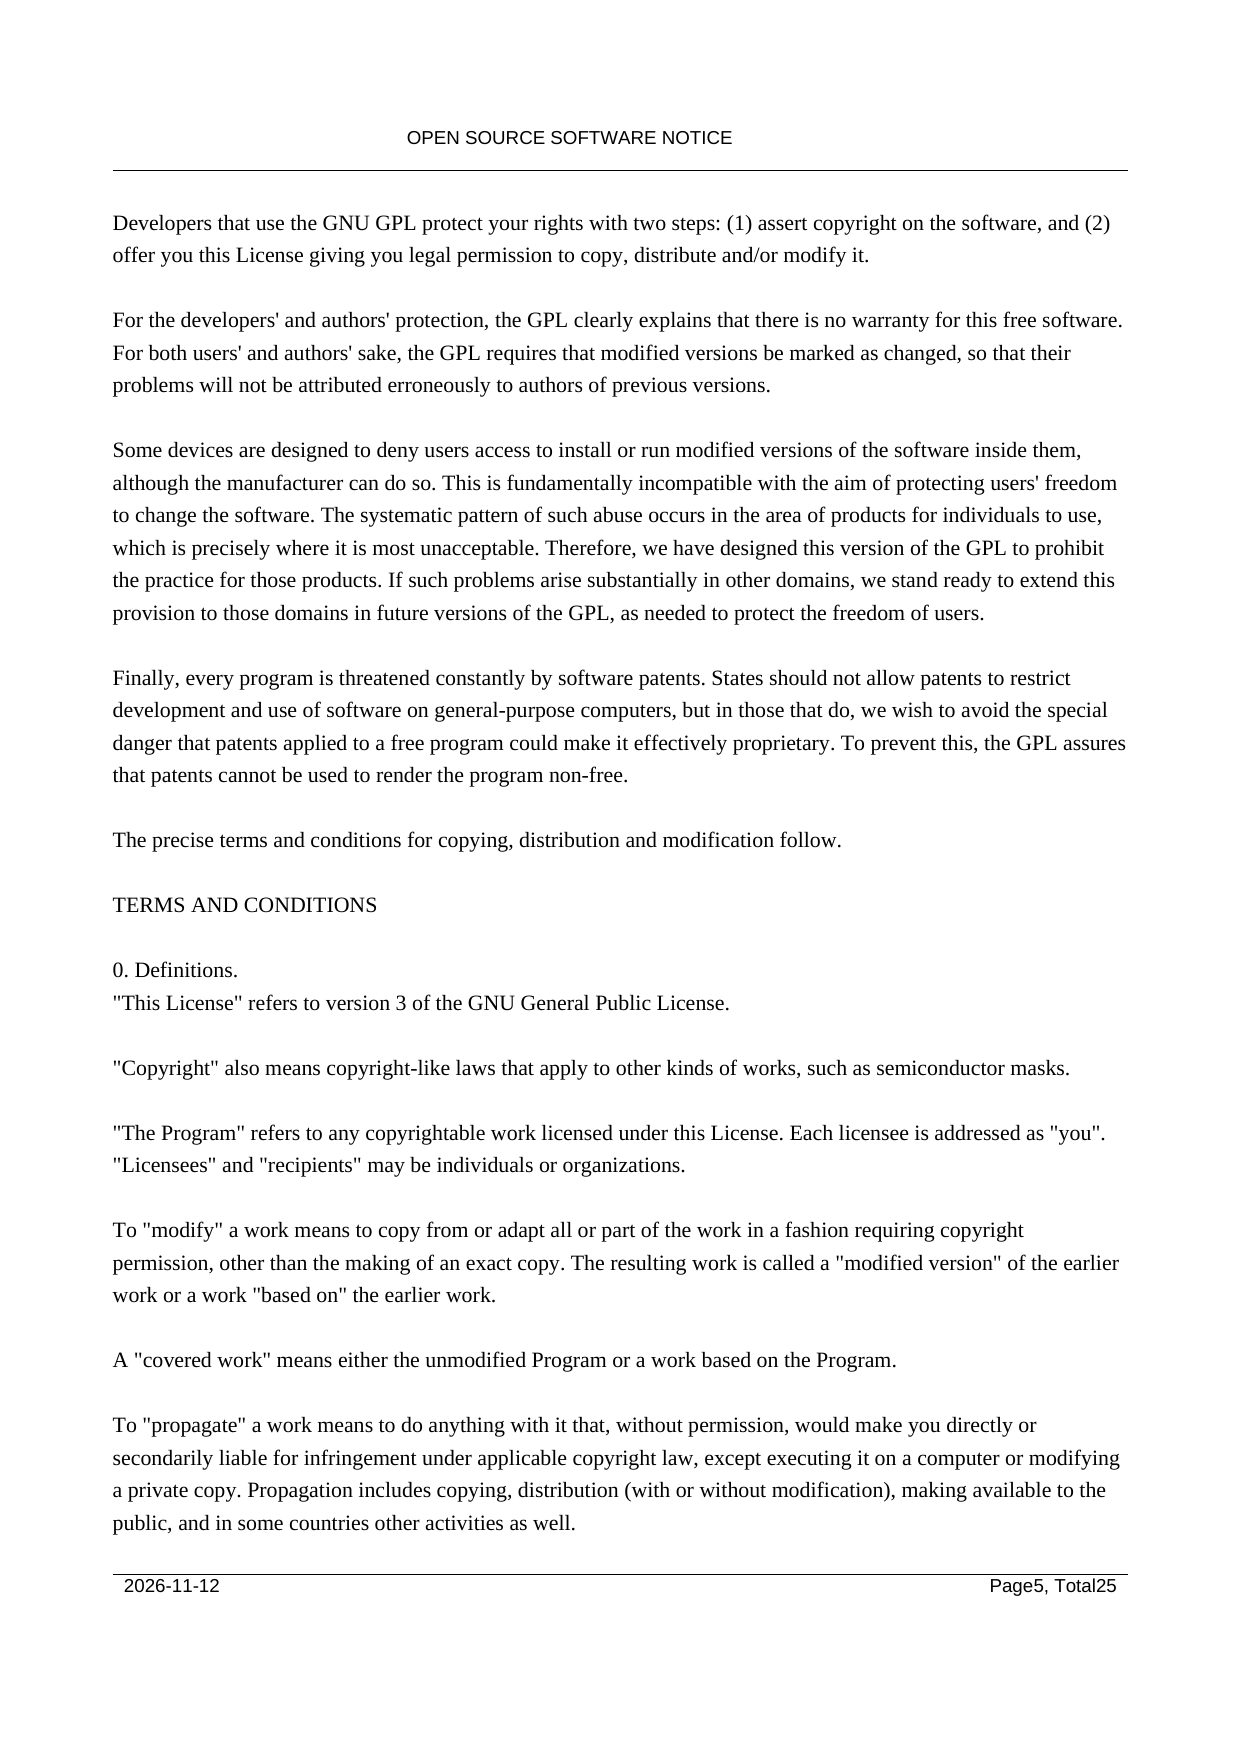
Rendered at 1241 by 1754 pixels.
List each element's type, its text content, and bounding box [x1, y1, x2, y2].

text The precise terms and conditions for copying, distribution and modification follow. [112, 824, 1128, 856]
text Developers that use the GNU GPL protect your rights with two steps: (1) assert copyright on the software, and (2) offer you this License giving you legal permission to copy, distribute and/or modify it. [112, 206, 1128, 271]
text TERMS AND CONDITIONS [112, 889, 1128, 921]
text A "covered work" means either the unmodified Program or a work based on the Program. [112, 1344, 1128, 1376]
text For the developers' and authors' protection, the GPL clearly explains that there is no warranty for this free software. For both users' and authors' sake, the GPL requires that modified versions be marked as changed, so that their problems will not be attributed erroneously to authors of previous versions. [112, 304, 1128, 401]
text "This License" refers to version 3 of the GNU General Public License. [112, 986, 1128, 1019]
text Some devices are designed to deny users access to install or run modified versions of the software inside them, although the manufacturer can do so. This is fundamentally incompatible with the aim of protecting users' freedom to change the software. The systematic pattern of such abuse occurs in the area of products for individuals to use, which is precisely where it is most unacceptable. Therefore, we have designed this version of the GPL to prohibit the practice for those products. If such problems arise substantially in other domains, we stand ready to extend this provision to those domains in future versions of the GPL, as needed to protect the freedom of users. [112, 434, 1128, 629]
text "The Program" refers to any copyrightable work licensed under this License. Each licensee is addressed as "you". "Licensees" and "recipients" may be individuals or organizations. [112, 1116, 1128, 1181]
text Finally, every program is threatened constantly by software patents. States should not allow patents to restrict development and use of software on general-purpose computers, but in those that do, we wish to avoid the special danger that patents applied to a free program could make it effectively proprietary. To prevent this, the GPL assures that patents cannot be used to render the program non-free. [112, 661, 1128, 791]
text To "modify" a work means to copy from or adapt all or part of the work in a fashion requiring copyright permission, other than the making of an exact copy. The resulting work is called a "modified version" of the earlier work or a work "based on" the earlier work. [112, 1214, 1128, 1311]
text 0. Definitions. [112, 954, 1128, 986]
text To "propagate" a work means to do anything with it that, without permission, would make you directly or secondarily liable for infringement under applicable copyright law, except executing it on a computer or modifying a private copy. Propagation includes copying, distribution (with or without modification), making available to the public, and in some countries other activities as well. [112, 1409, 1128, 1539]
text "Copyright" also means copyright-like laws that apply to other kinds of works, such as semiconductor masks. [112, 1051, 1128, 1084]
